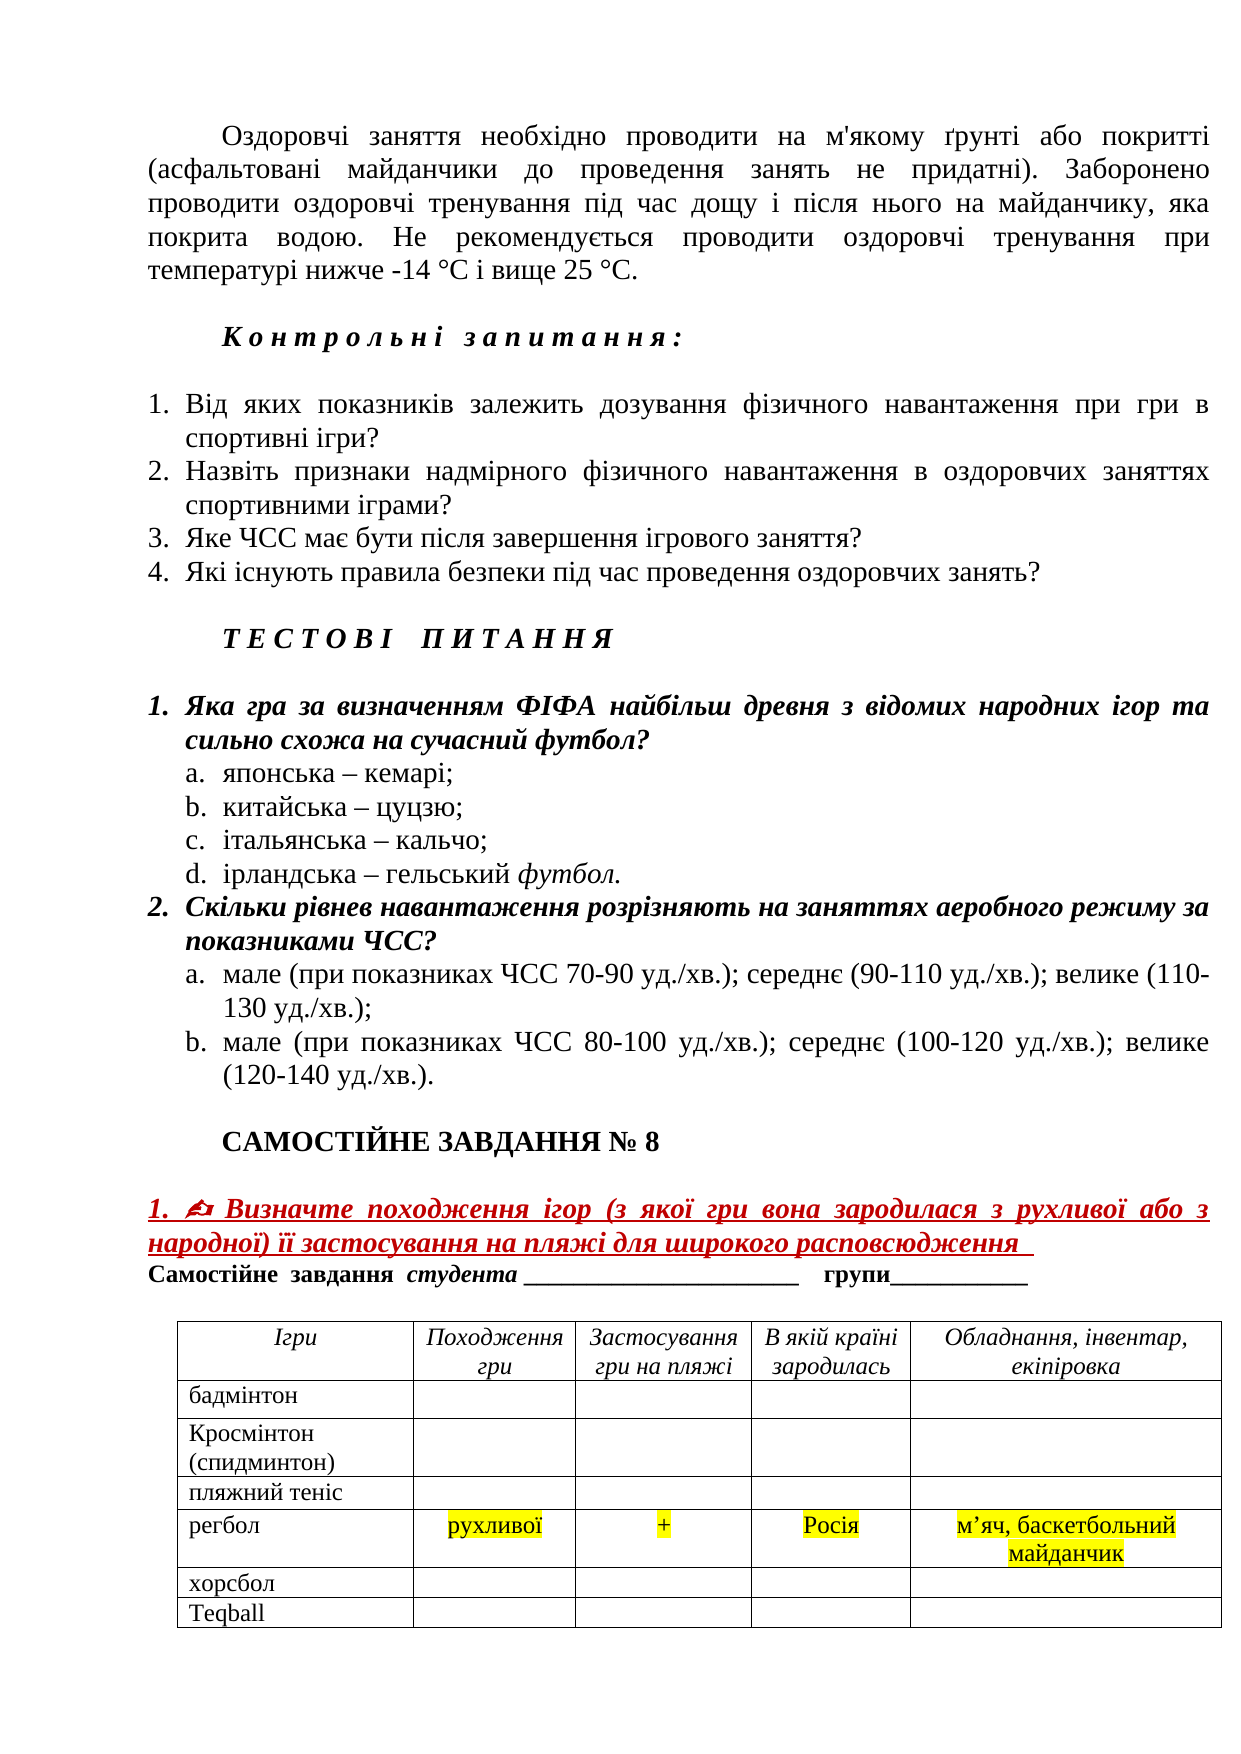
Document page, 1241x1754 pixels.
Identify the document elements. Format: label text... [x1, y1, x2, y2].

table_cell [752, 1419, 910, 1476]
table_cell [576, 1568, 751, 1597]
table_cell хорсбол [178, 1568, 413, 1597]
table_cell [414, 1568, 575, 1597]
table_cell + [576, 1510, 751, 1567]
text Т Е С Т О В І П И Т А Н Н Я [148, 621, 1211, 655]
table_cell Росія [752, 1510, 910, 1567]
table_cell бадмінтон [178, 1381, 413, 1417]
table_cell [576, 1598, 751, 1627]
table_cell [414, 1477, 575, 1509]
table_cell [911, 1568, 1221, 1597]
text 1. Визначте походження ігор (з якої гри вона зародилася з рухливої або з народної) її застосування на пляжі для широкого расповсюдження [148, 1191, 1211, 1259]
list Від яких показників залежить дозування фізичного навантаження при гри в спортивні ігри? [148, 386, 1211, 453]
table_cell [911, 1598, 1221, 1627]
table_cell [414, 1381, 575, 1417]
table_header Обладнання, інвентар, екіпіровка [911, 1322, 1221, 1379]
list ірландська – гельський футбол. [185, 856, 1211, 889]
text Самостійне завдання студента ______________________ групи___________ [148, 1259, 1211, 1287]
table_cell регбол [178, 1510, 413, 1567]
table_cell Кросмінтон (спидминтон) [178, 1419, 413, 1476]
table_cell Teqball [178, 1598, 413, 1627]
table_cell [414, 1598, 575, 1627]
text САМОСТІЙНЕ ЗАВДАННЯ № 8 [221, 1124, 1211, 1158]
table_cell [414, 1419, 575, 1476]
list мале (при показниках ЧСС 80-100 уд./хв.); середнє (100-120 уд./хв.); велике (120-140 уд./хв.). [185, 1024, 1211, 1091]
table_cell [752, 1598, 910, 1627]
list Яке ЧСС має бути після завершення ігрового заняття? [148, 521, 1211, 554]
table_cell рухливої [414, 1510, 575, 1567]
table_header Походження гри [414, 1322, 575, 1379]
table_cell пляжний теніс [178, 1477, 413, 1509]
table_cell [576, 1381, 751, 1417]
list китайська – цуцзю; [185, 789, 1211, 822]
table_cell [911, 1381, 1221, 1417]
table_cell м’яч, баскетбольний майданчик [911, 1510, 1221, 1567]
text К о н т р о л ь н і з а п и т а н н я : [148, 319, 1211, 353]
list Скільки рівнев навантаження розрізняють на заняттях аеробного режиму за показниками ЧСС? [148, 889, 1211, 957]
table_cell [752, 1477, 910, 1509]
table_header В якій країні зародилась [752, 1322, 910, 1379]
list Назвіть признаки надмірного фізичного навантаження в оздоровчих заняттях спортивними іграми? [148, 453, 1211, 521]
table_header Застосування гри на пляжі [576, 1322, 751, 1379]
table_cell [576, 1477, 751, 1509]
list Які існують правила безпеки під час проведення оздоровчих занять? [148, 554, 1211, 588]
table_cell [911, 1477, 1221, 1509]
table_cell [576, 1419, 751, 1476]
text Оздоровчі заняття необхідно проводити на м'якому ґрунті або покритті (асфальтовані майданчики до проведення занять не придатні). Заборонено проводити оздоровчі тренування під час дощу і після нього на майданчику, яка покрита водою. Не рекомендується проводити оздоровчі тренування при температурі нижче -14 °С і вище 25 °С. [148, 118, 1211, 286]
list італьянська – кальчо; [185, 822, 1211, 856]
table_header Ігри [178, 1322, 413, 1379]
table_cell [752, 1381, 910, 1417]
list японська – кемарі; [185, 755, 1211, 789]
list мале (при показниках ЧСС 70-90 уд./хв.); середнє (90-110 уд./хв.); велике (110-130 уд./хв.); [185, 957, 1211, 1024]
table_cell [911, 1419, 1221, 1476]
list Яка гра за визначенням ФІФА найбільш древня з відомих народних ігор та сильно схожа на сучасний футбол? [148, 688, 1211, 755]
table_cell [752, 1568, 910, 1597]
